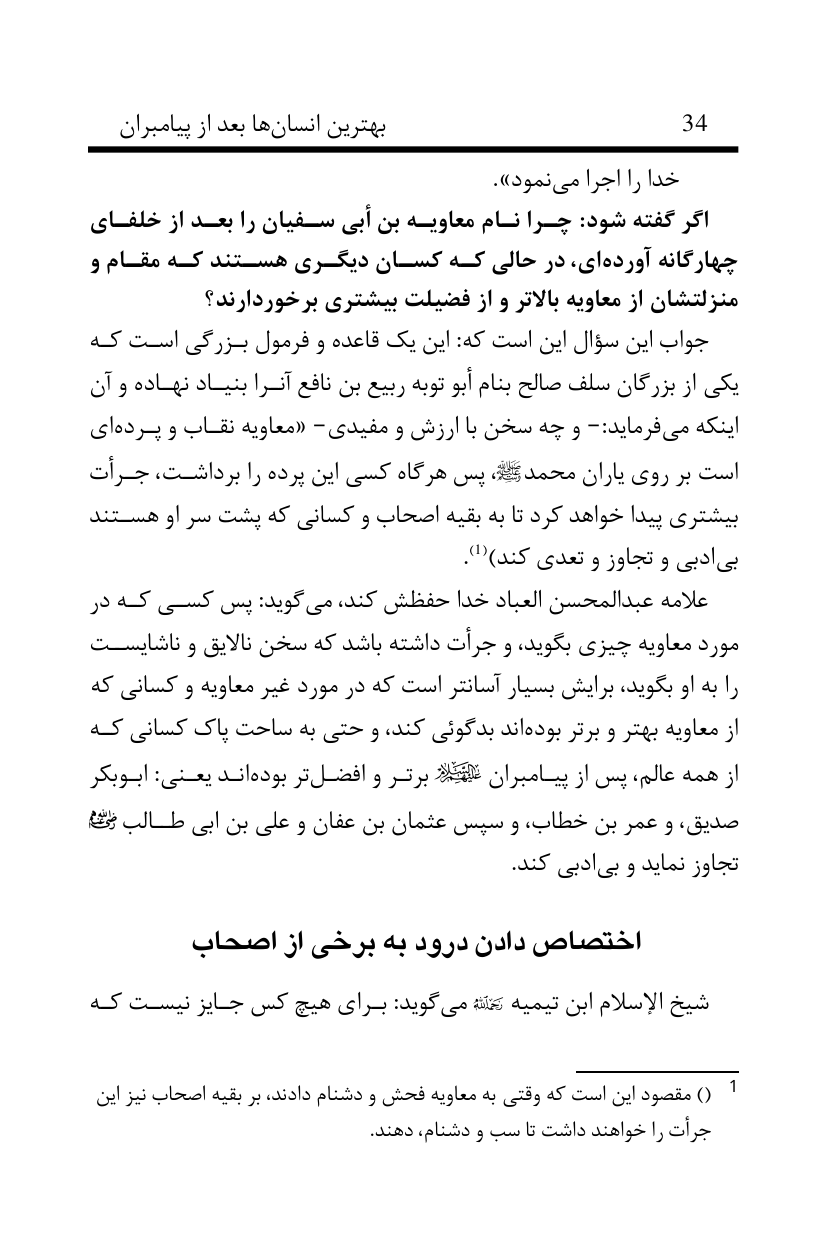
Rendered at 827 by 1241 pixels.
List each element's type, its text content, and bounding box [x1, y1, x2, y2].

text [89, 981, 738, 1028]
text جواب این سؤال این است كه: اين یک قاعده و فرمول بزرگی است كه يكى از بزرگان سلف صالح بنام أبو توبه ربيع بن نافع آنرا بنیاد نهاده و آن اینکه می‌‌فرماید:- و چه سخن با ارزش و مفیدی- «معاويه نقاب و پرده‌ای است بر روی ياران محمد ج، پس هرگاه کسی اين پرده را برداشت، جرأت بيشتری‌‌ پیدا خواهد کرد تا به بقيه اصحاب و كسانى كه پشت سر او هستند بی‌ادبی و تجاوز و تعدى کند)(). [89, 323, 738, 582]
text اختصاص دادن درود به برخی از اصحاب [89, 913, 738, 970]
text علامه عبدالمحسن العباد خدا حفظش کند، می‌‌گويد: پس كسى كه در مورد معاويه چيزی‌‌ بگويد، و جرأت داشته باشد که سخن نالایق و ناشایست را به او بگويد، برايش بسیار آسانتر است كه در مورد غير معاويه و کسانی که از معاویه بهتر و برتر بوده‌اند بدگوئی کند، و حتی به ساحت پاک کسانی که از همه عالم، پس از پیامبران ﻹ برتر و افضل‌تر بوده‌اند یعنی: ابوبکر صدیق، و عمر بن خطاب، و سپس عثمان بن عفان و علی بن ابی طالب ن تجاوز نماید و بی‌ادبی کند. [89, 582, 738, 888]
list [89, 161, 708, 204]
text اگر گفته شود: چرا نام معاويه بن أبی‌‌ سفيان را بعد از خلفای‌‌ چهارگانه آورده‌ای، در حالى كه كسان دیگری هستند كه مقام و منزلتشان از معاویه بالاتر و از فضيلت بيشتری‌‌ برخوردارند؟ [89, 204, 738, 323]
